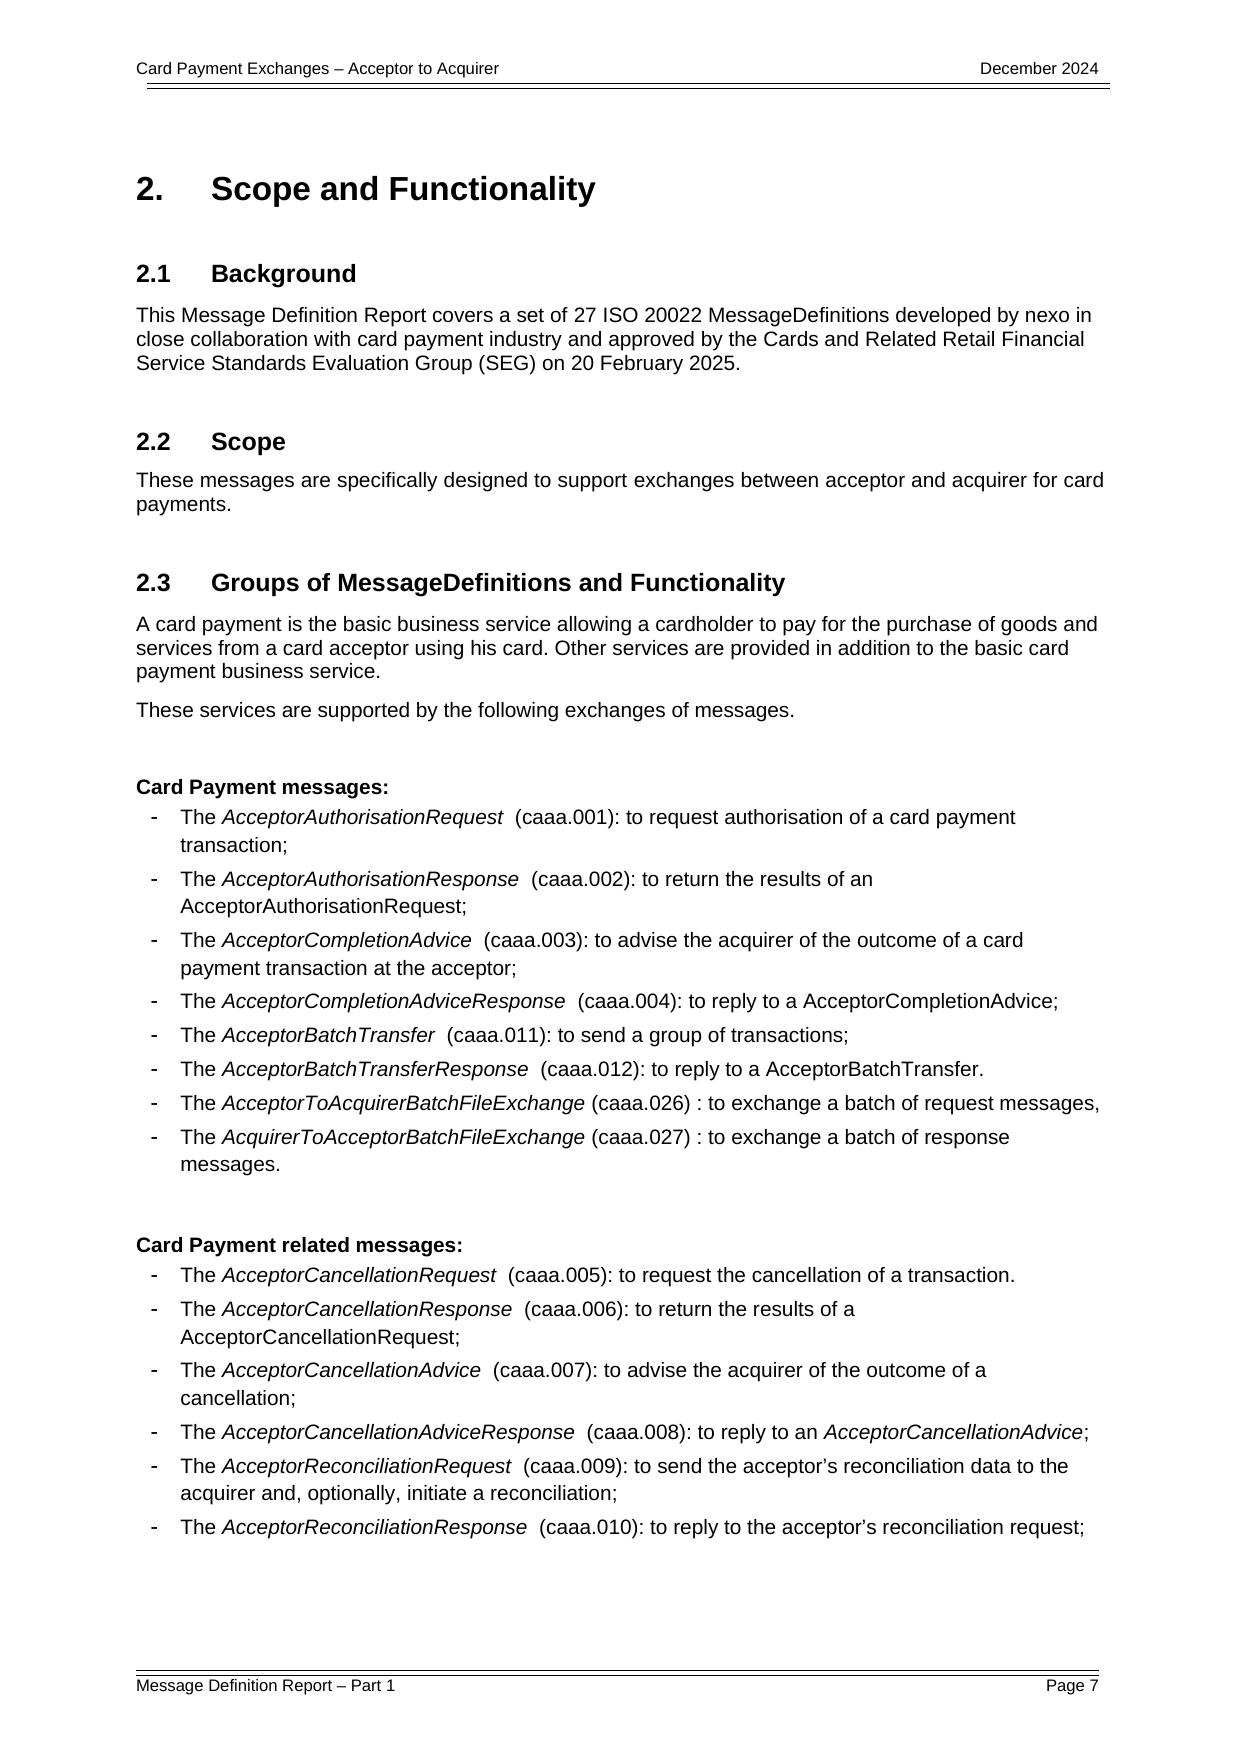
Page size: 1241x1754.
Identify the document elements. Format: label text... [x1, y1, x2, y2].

list The AcceptorAuthorisationResponse (caaa.002): to return the results of an AcceptorAuthorisationRequest; [151, 866, 1104, 918]
list The AcceptorBatchTransfer (caaa.011): to send a group of transactions; [151, 1023, 1104, 1047]
list The AcceptorCancellationRequest (caaa.005): to request the cancellation of a transaction. [151, 1263, 1104, 1287]
text Card Payment related messages: [136, 1233, 1104, 1257]
list The AcceptorCompletionAdvice (caaa.003): to advise the acquirer of the outcome of a card payment transaction at the acceptor; [151, 928, 1104, 979]
list The AcceptorReconciliationRequest (caaa.009): to send the acceptor’s reconciliation data to the acquirer and, optionally, initiate a reconciliation; [151, 1453, 1104, 1505]
subtitle Scope [136, 427, 1104, 456]
list The AcquirerToAcceptorBatchFileExchange (caaa.027) : to exchange a batch of response messages. [151, 1124, 1104, 1176]
text This Message Definition Report covers a set of 27 ISO 20022 MessageDefinitions developed by nexo in close collaboration with card payment industry and approved by the Cards and Related Retail Financial Service Standards Evaluation Group (SEG) on 20 February 2025. [136, 303, 1104, 375]
list The AcceptorAuthorisationRequest (caaa.001): to request authorisation of a card payment transaction; [151, 805, 1104, 857]
text A card payment is the basic business service allowing a cardholder to pay for the purchase of goods and services from a card acceptor using his card. Other services are provided in addition to the basic card payment business service. [136, 611, 1104, 683]
list The AcceptorCancellationAdvice (caaa.007): to advise the acquirer of the outcome of a cancellation; [151, 1358, 1104, 1410]
text These messages are specifically designed to support exchanges between acceptor and acquirer for card payments. [136, 468, 1104, 516]
subtitle Background [136, 259, 1104, 288]
list The AcceptorBatchTransferResponse (caaa.012): to reply to a AcceptorBatchTransfer. [151, 1057, 1104, 1081]
subtitle Scope and Functionality [136, 169, 1104, 207]
list The AcceptorCancellationResponse (caaa.006): to return the results of a AcceptorCancellationRequest; [151, 1297, 1104, 1348]
list The AcceptorCancellationAdviceResponse (caaa.008): to reply to an AcceptorCancellationAdvice; [151, 1419, 1104, 1444]
list The AcceptorToAcquirerBatchFileExchange (caaa.026) : to exchange a batch of request messages, [151, 1091, 1104, 1115]
subtitle Groups of MessageDefinitions and Functionality [136, 568, 1104, 597]
list The AcceptorReconciliationResponse (caaa.010): to reply to the acceptor’s reconciliation request; [151, 1515, 1104, 1539]
list The AcceptorCompletionAdviceResponse (caaa.004): to reply to a AcceptorCompletionAdvice; [151, 989, 1104, 1013]
text Card Payment messages: [136, 775, 1104, 799]
text These services are supported by the following exchanges of messages. [136, 698, 1104, 722]
